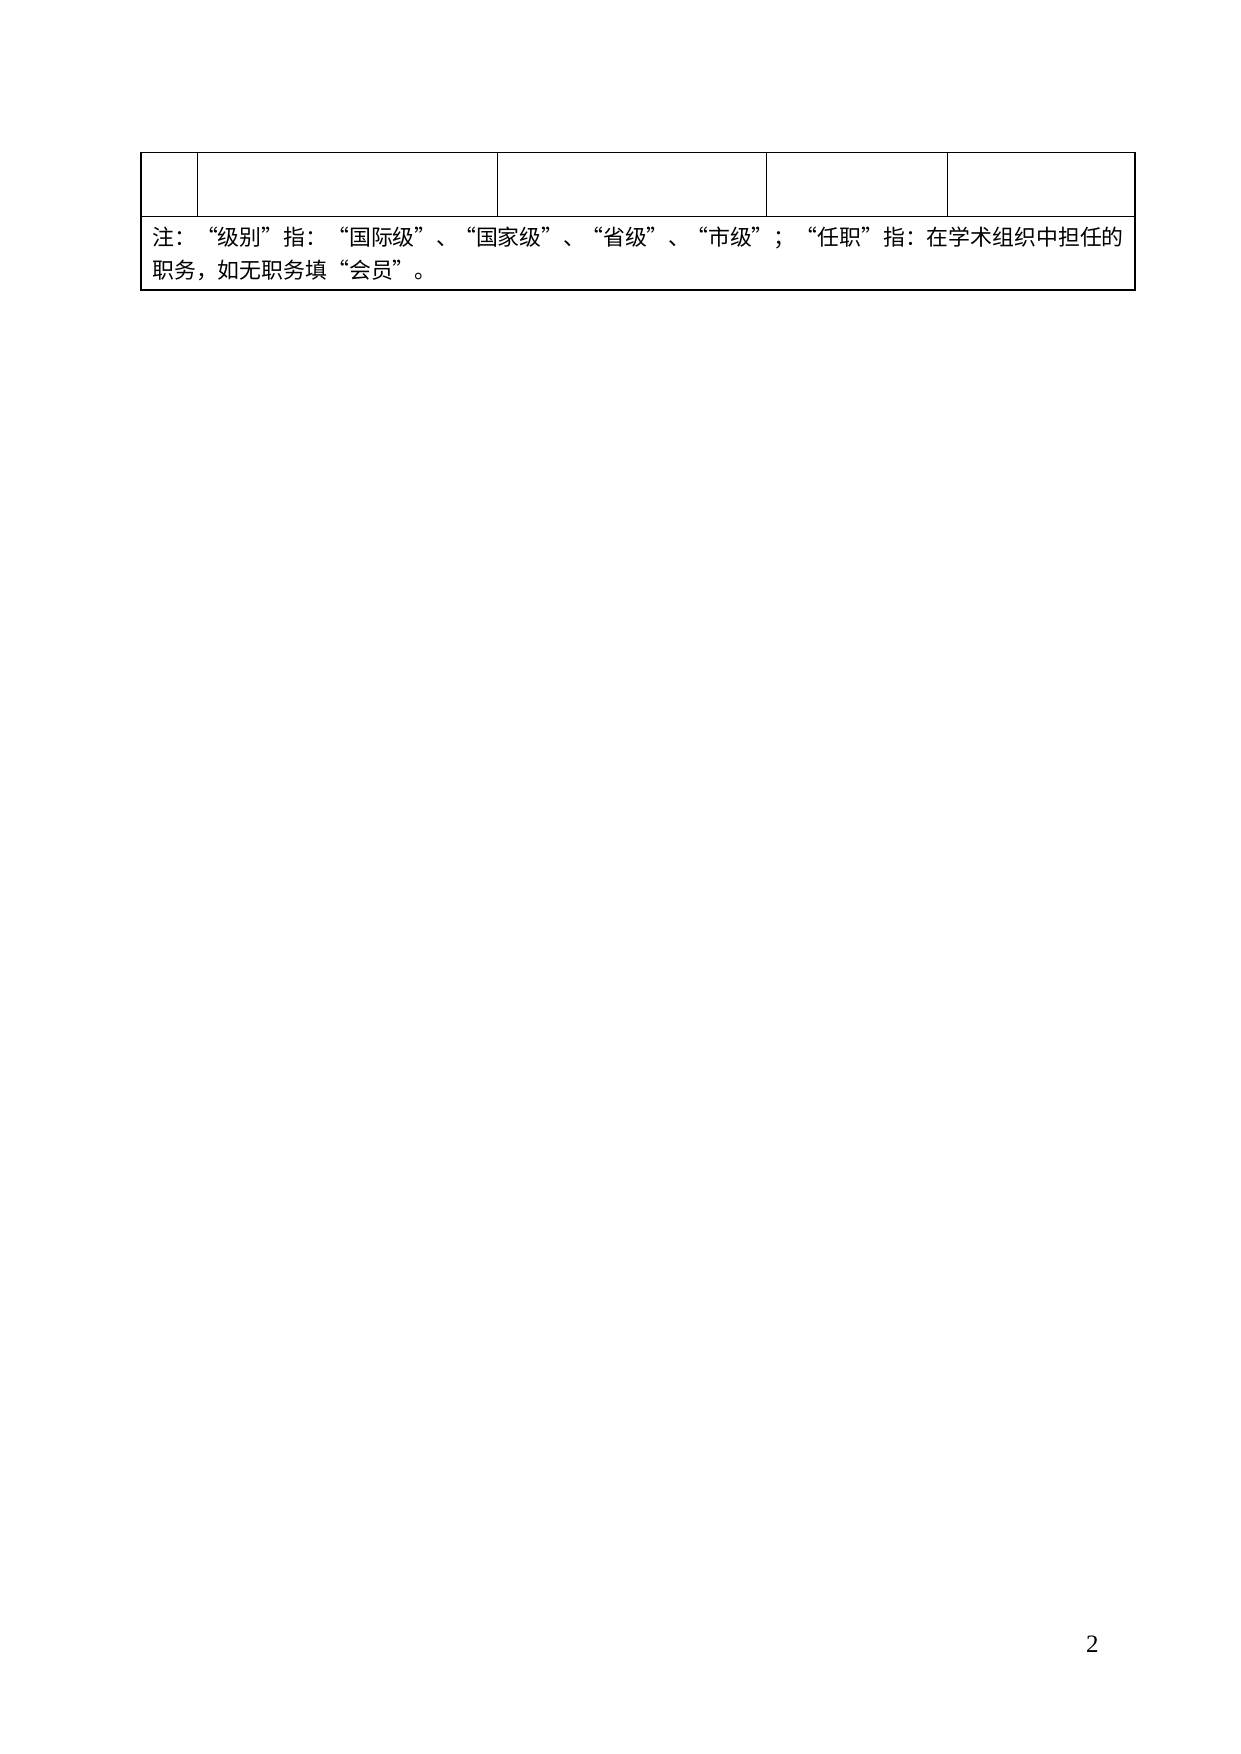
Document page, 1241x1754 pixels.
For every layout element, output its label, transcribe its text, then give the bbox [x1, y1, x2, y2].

table_cell [197, 153, 497, 216]
table_cell 注：“级别”指：“国际级”、“国家级”、“省级”、“市级”；“任职”指：在学术组织中担任的职务，如无职务填“会员”。 [142, 217, 1134, 288]
table_cell [498, 153, 766, 216]
table_cell [767, 153, 946, 216]
table_cell [947, 153, 1134, 216]
